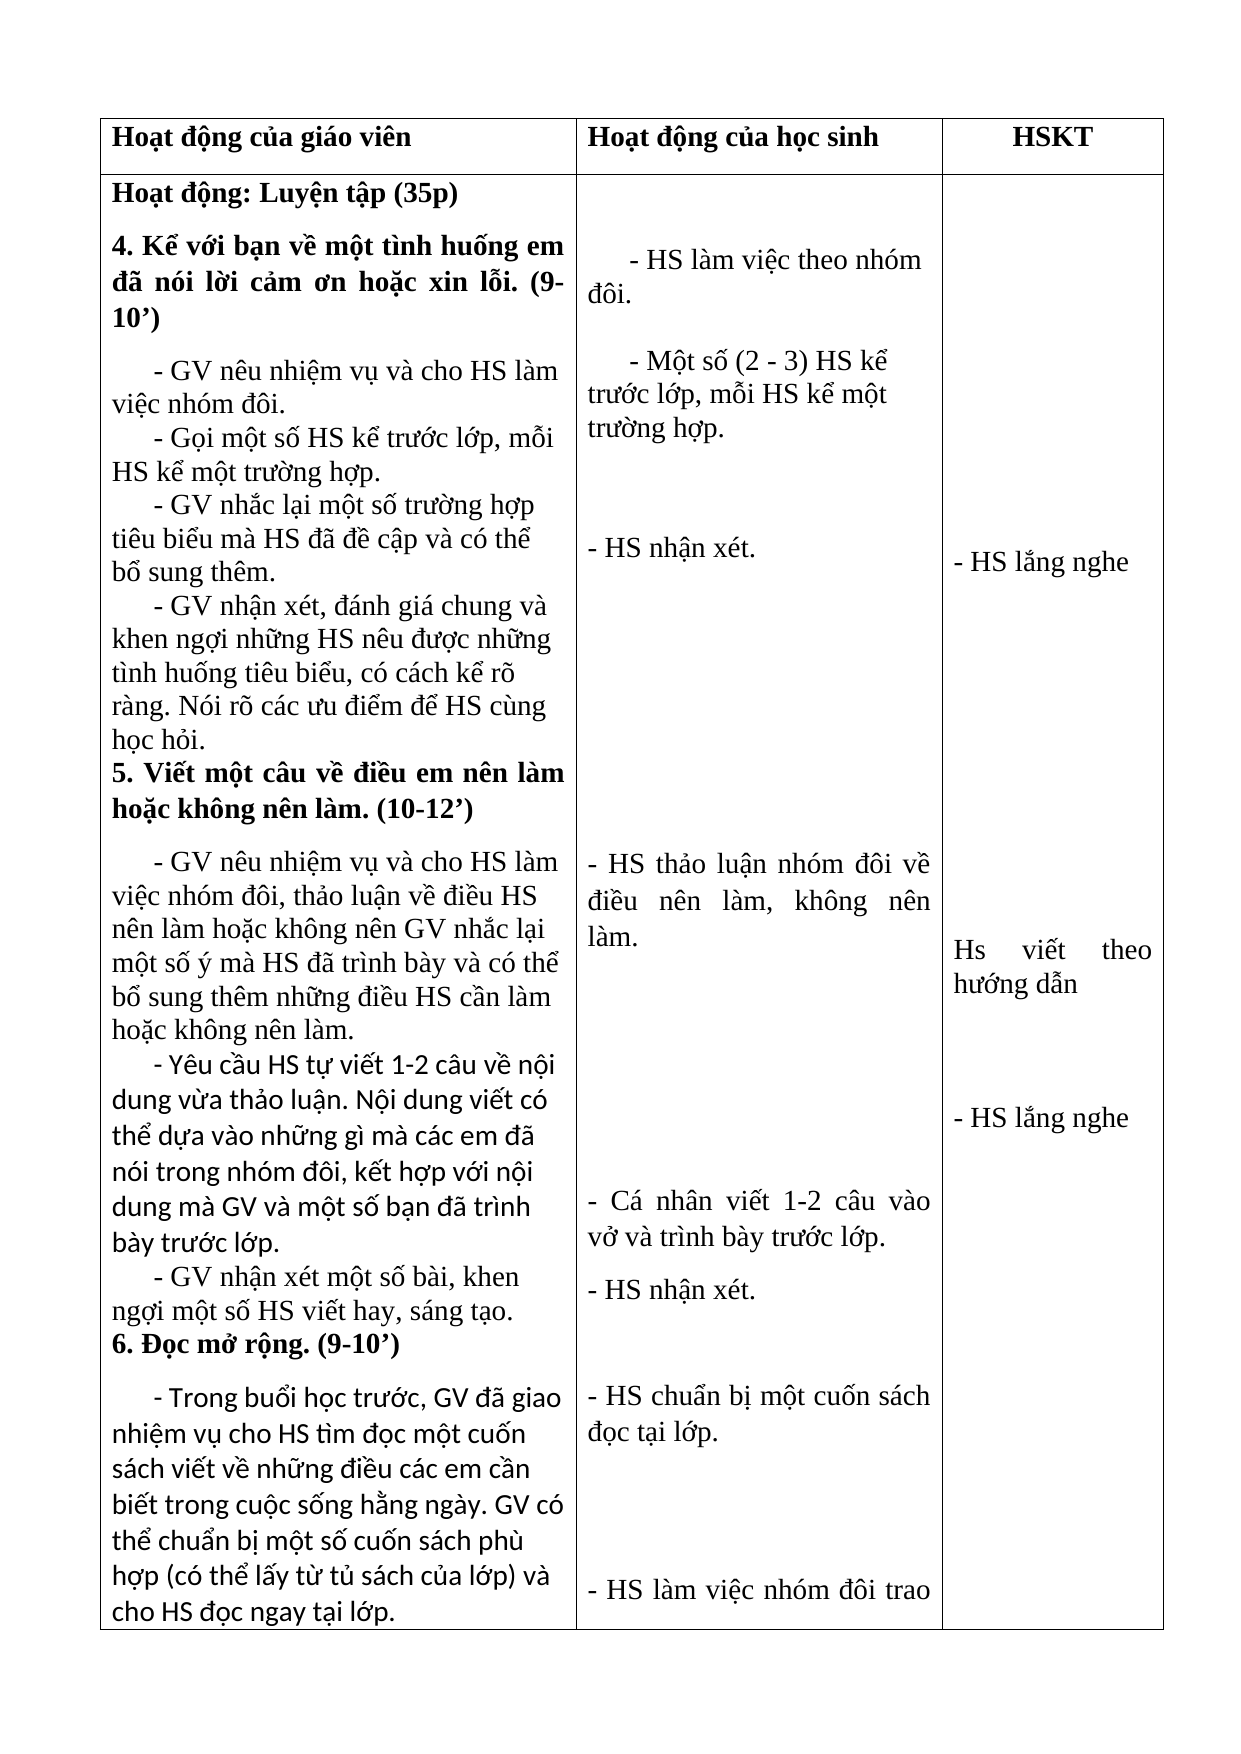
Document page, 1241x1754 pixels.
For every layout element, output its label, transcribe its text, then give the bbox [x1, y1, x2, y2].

table_cell HSKT [943, 119, 1163, 174]
table_cell - HS lắng nghe Hs viết theo hướng dẫn - HS lắng nghe - HS lắng nghe - HS lắng nghe [943, 175, 1163, 1629]
table_cell Hoạt động của giáo viên [101, 119, 576, 174]
table_cell Hoạt động của học sinh [577, 119, 942, 174]
